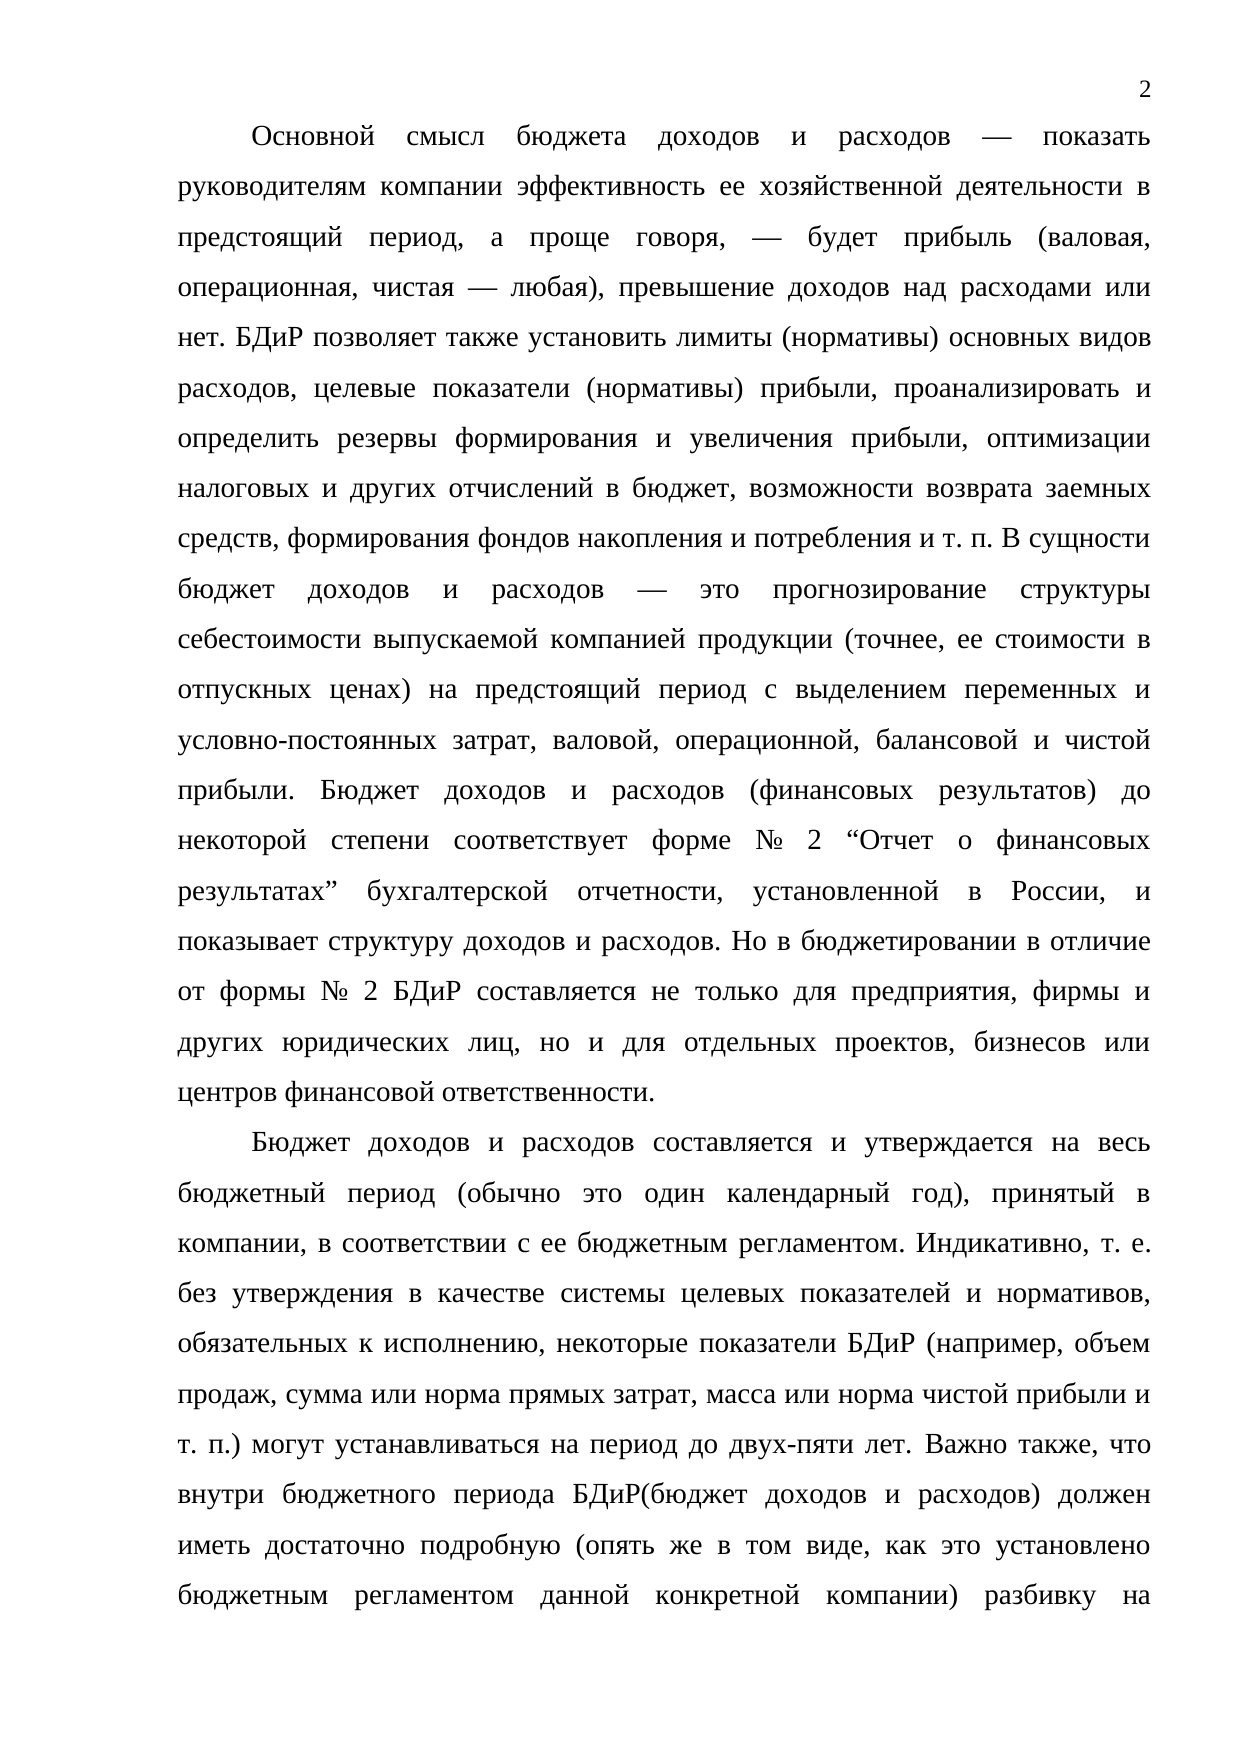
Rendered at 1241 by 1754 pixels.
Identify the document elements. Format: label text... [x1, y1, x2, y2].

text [177, 1124, 1152, 1611]
text Основной смысл бюджета доходов и расходов — показать руководителям компании эффективность ее хозяйственной деятельности в предстоящий период, а проще говоря, — будет прибыль (валовая, операционная, чистая — любая), превышение доходов над расходами или нет. БДиР позволяет также установить лимиты (нормативы) основных видов расходов, целевые показатели (нормативы) прибыли, проанализировать и определить резервы формирования и увеличения прибыли, оптимизации налоговых и других отчислений в бюджет, возможности возврата заемных средств, формирования фондов накопления и потребления и т. п. В сущности бюджет доходов и расходов — это прогнозирование структуры себестоимости выпускаемой компанией продукции (точнее, ее стоимости в отпускных ценах) на предстоящий период с выделением переменных и условно-постоянных затрат, валовой, операционной, балансовой и чистой прибыли. Бюджет доходов и расходов (финансовых результатов) до некоторой степени соответствует форме № 2 “Отчет о финансовых результатах” бухгалтерской отчетности, установленной в России, и показывает структуру доходов и расходов. Но в бюджетировании в отличие от формы № 2 БДиР составляется не только для предприятия, фирмы и других юридических лиц, но и для отдельных проектов, бизнесов или центров финансовой ответственности. [177, 118, 1152, 1108]
